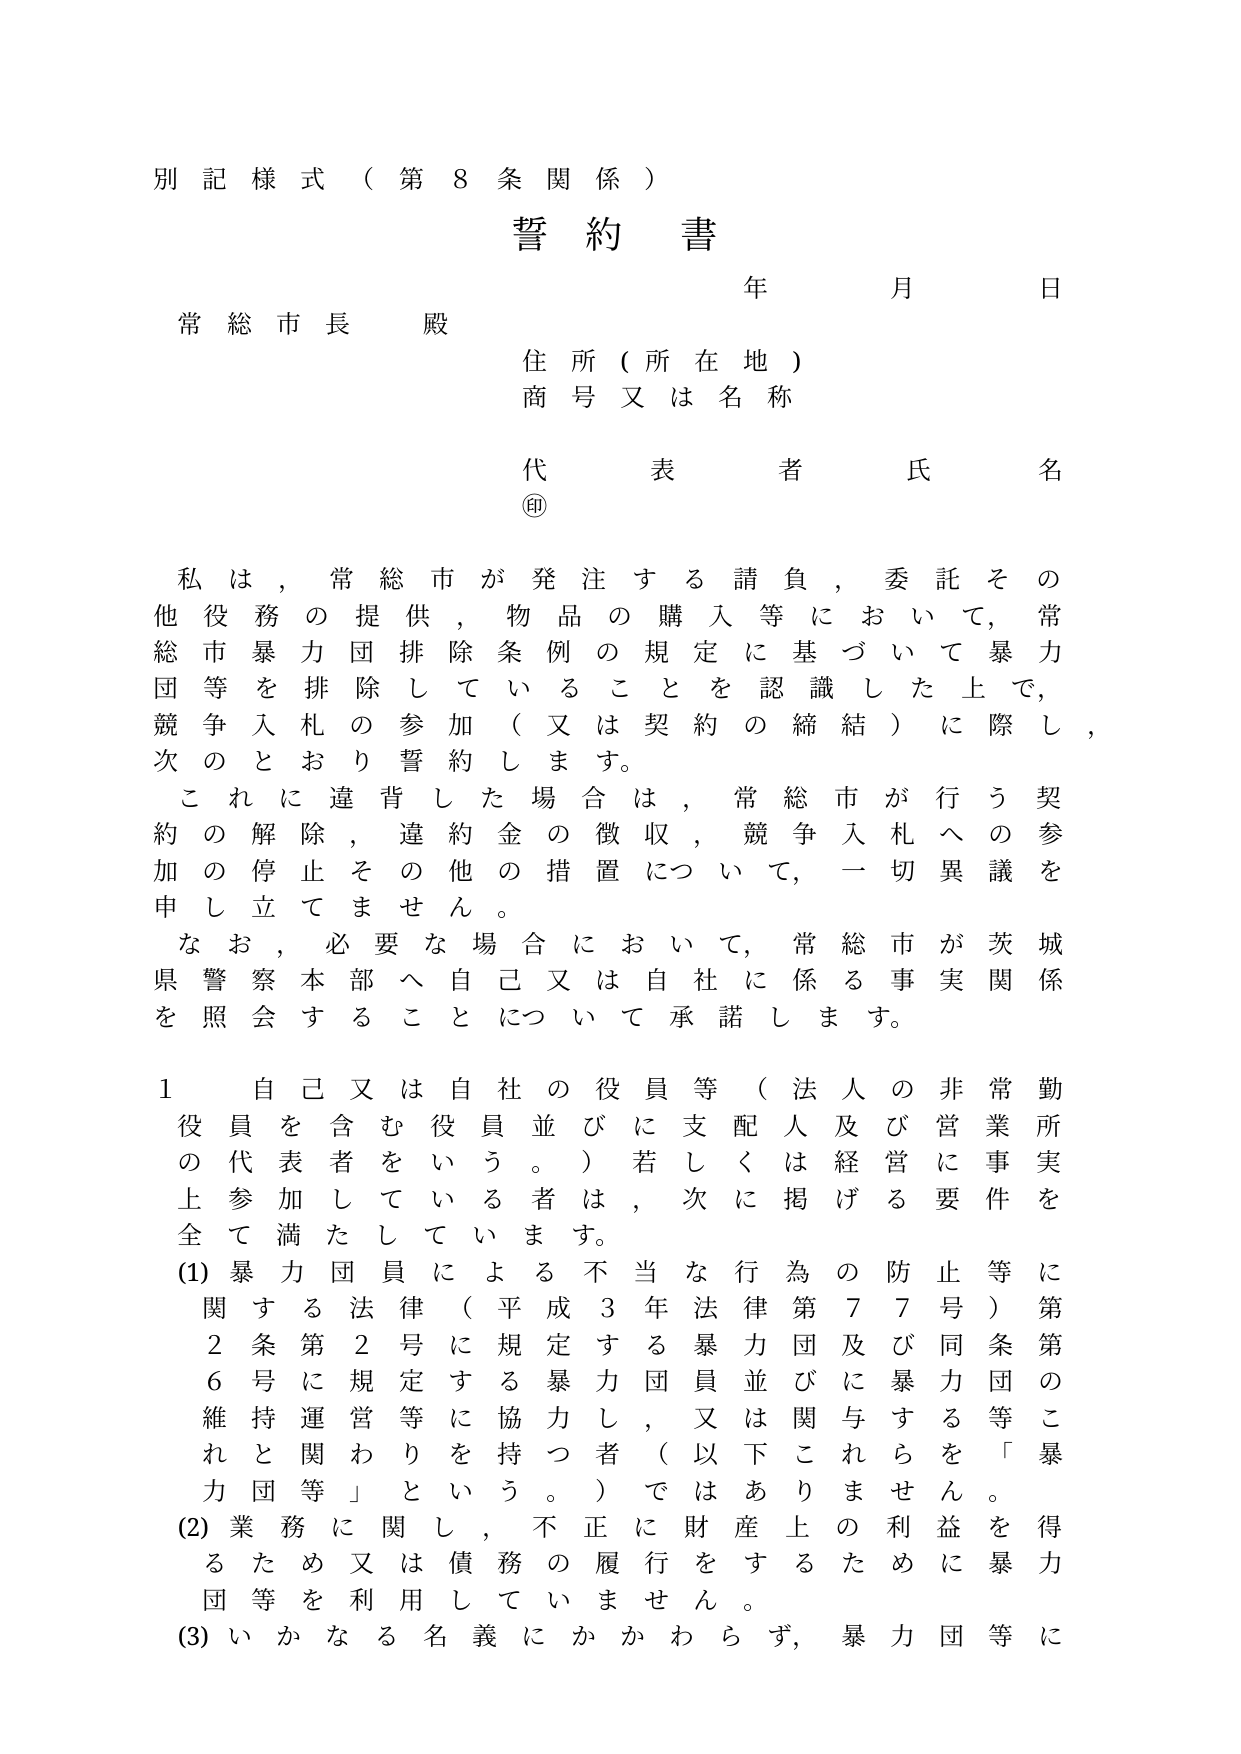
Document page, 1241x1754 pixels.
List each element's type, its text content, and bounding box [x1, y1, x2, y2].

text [178, 1617, 1087, 1653]
text 商号又は名称 [497, 378, 1087, 414]
text 住所(所在地) [497, 341, 1087, 378]
text (2) 業務に関し，不正に財産上の利益を得るため又は債務の履行をするために暴力団等を利用していません。 [178, 1507, 1087, 1617]
text (1) 暴力団員による不当な行為の防止等に関する法律（平成３年法律第７７号）第２条第２号に規定する暴力団及び同条第６号に規定する暴力団員並びに暴力団の維持運営等に協力し，又は関与する等これと関わりを持つ者（以下これらを「暴力団等」という。）ではありません。 [178, 1252, 1087, 1507]
text １ 自己又は自社の役員等（法人の非常勤役員を含む役員並びに支配人及び営業所の代表者をいう。）若しくは経営に事実上参加している者は，次に掲げる要件を全て満たしています。 [153, 1070, 1087, 1252]
text 常総市長 殿 [178, 305, 1087, 341]
text 私は，常総市が発注する請負，委託その他役務の提供，物品の購入等において，常総市暴力団排除条例の規定に基づいて暴力団等を排除していることを認識した上で，競争入札の参加（又は契約の締結）に際し，次のとおり誓約します。 [153, 559, 1087, 778]
text 別記様式（第８条関係） [153, 159, 1087, 196]
text 誓約書 [153, 196, 1087, 268]
text 代表者氏名 ㊞ [497, 450, 1087, 523]
text 年 月 日 [153, 268, 1087, 305]
text なお，必要な場合において，常総市が茨城県警察本部へ自己又は自社に係る事実関係を照会することについて承諾します。 [153, 924, 1087, 1033]
text これに違背した場合は，常総市が行う契約の解除，違約金の徴収，競争入札への参加の停止その他の措置について，一切異議を申し立てません。 [153, 778, 1087, 924]
